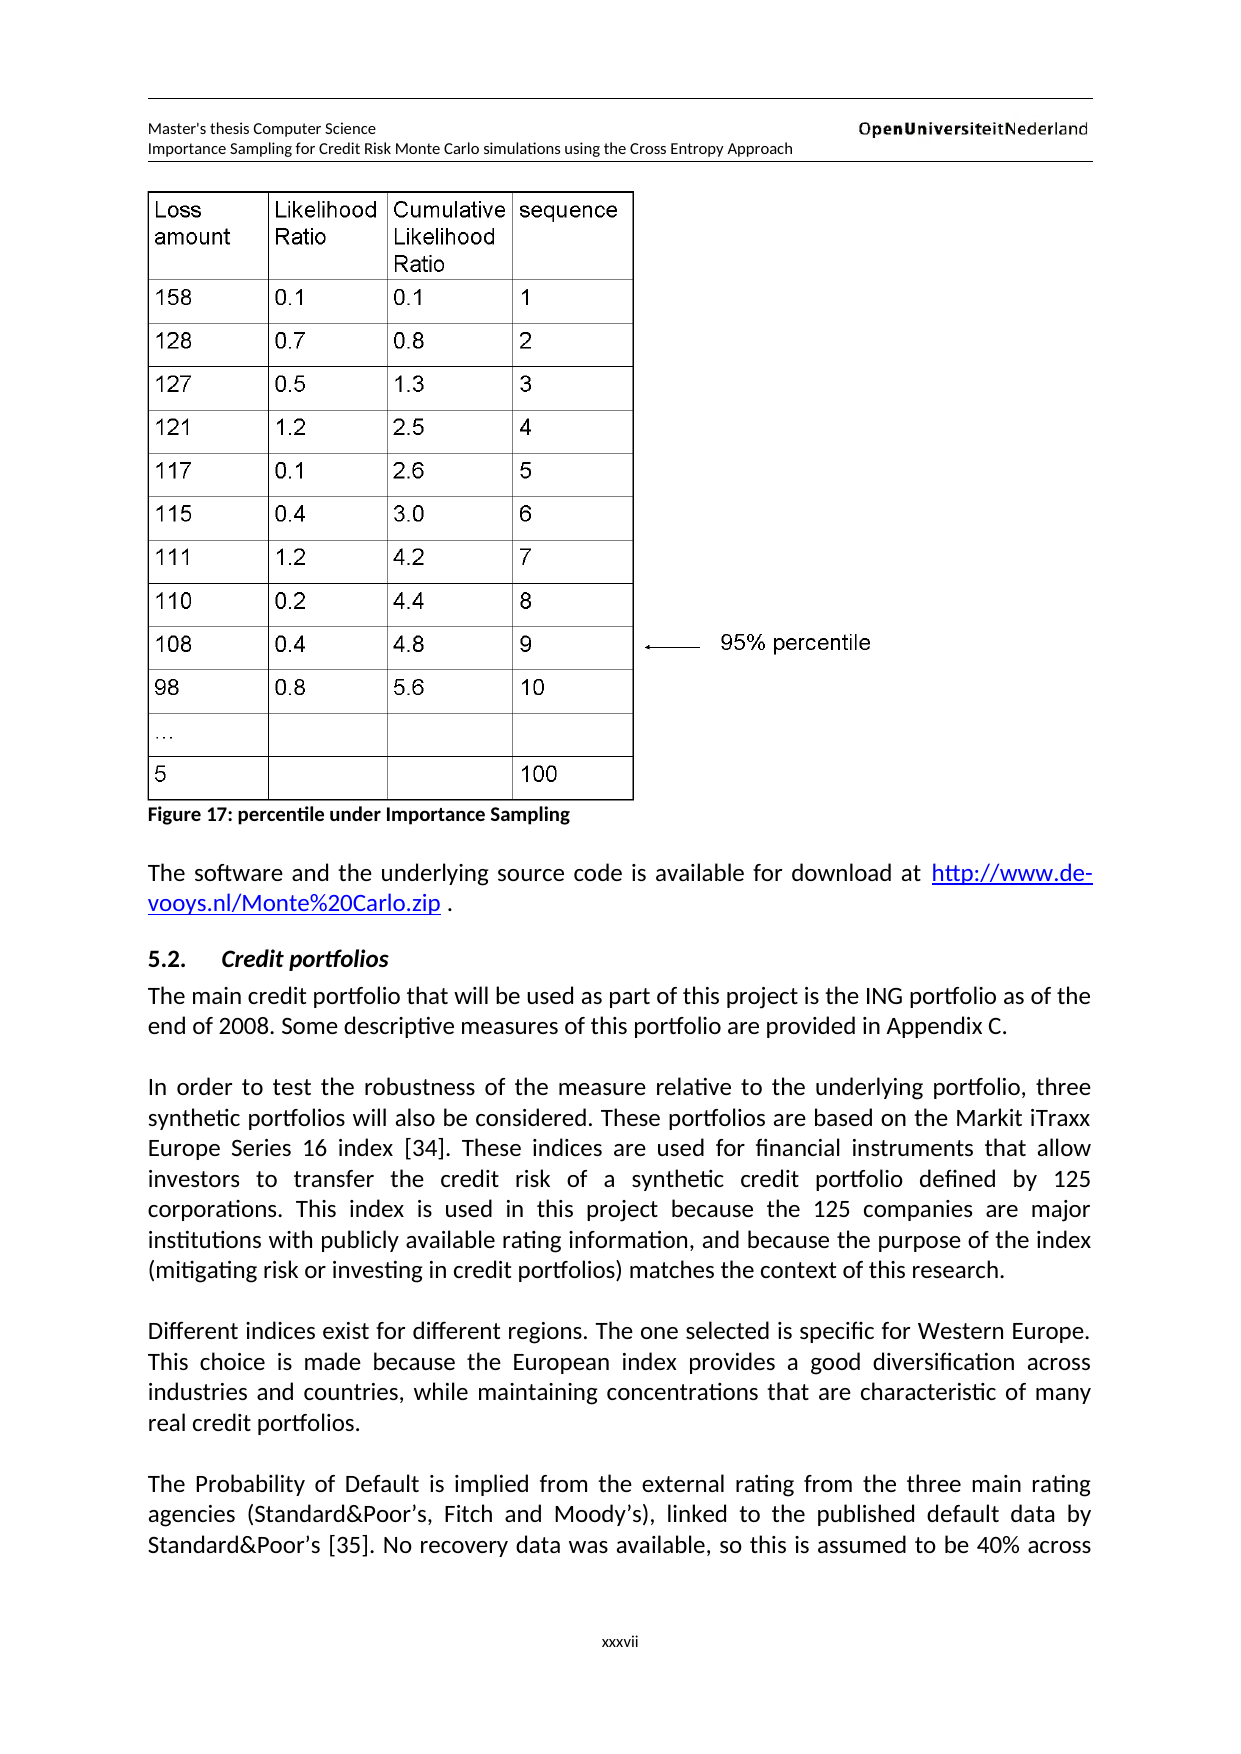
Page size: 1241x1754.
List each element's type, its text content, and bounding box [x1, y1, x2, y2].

picture [857, 99, 1088, 159]
text Figure 17: percentile under Importance Sampling [148, 801, 1093, 826]
text Different indices exist for different regions. The one selected is specific for Western Europe. This choice is made because the European index provides a good diversification across industries and countries, while maintaining concentrations that are characteristic of many real credit portfolios. [148, 1316, 1093, 1438]
text The main credit portfolio that will be used as part of this project is the ING portfolio as of the end of 2008. Some descriptive measures of this portfolio are provided in Appendix C. [148, 980, 1093, 1041]
picture [147, 191, 877, 801]
text The software and the underlying source code is available for download at http://www.de-vooys.nl/Monte%20Carlo.zip . [148, 857, 1093, 918]
text In order to test the robustness of the measure relative to the underlying portfolio, three synthetic portfolios will also be considered. These portfolios are based on the Markit iTraxx Europe Series 16 index [34]. These indices are used for financial instruments that allow investors to transfer the credit risk of a synthetic credit portfolio defined by 125 corporations. This index is used in this project because the 125 companies are major institutions with publicly available rating information, and because the purpose of the index (mitigating risk or investing in credit portfolios) matches the context of this research. [148, 1071, 1093, 1285]
subtitle Credit portfolios [148, 943, 1093, 973]
